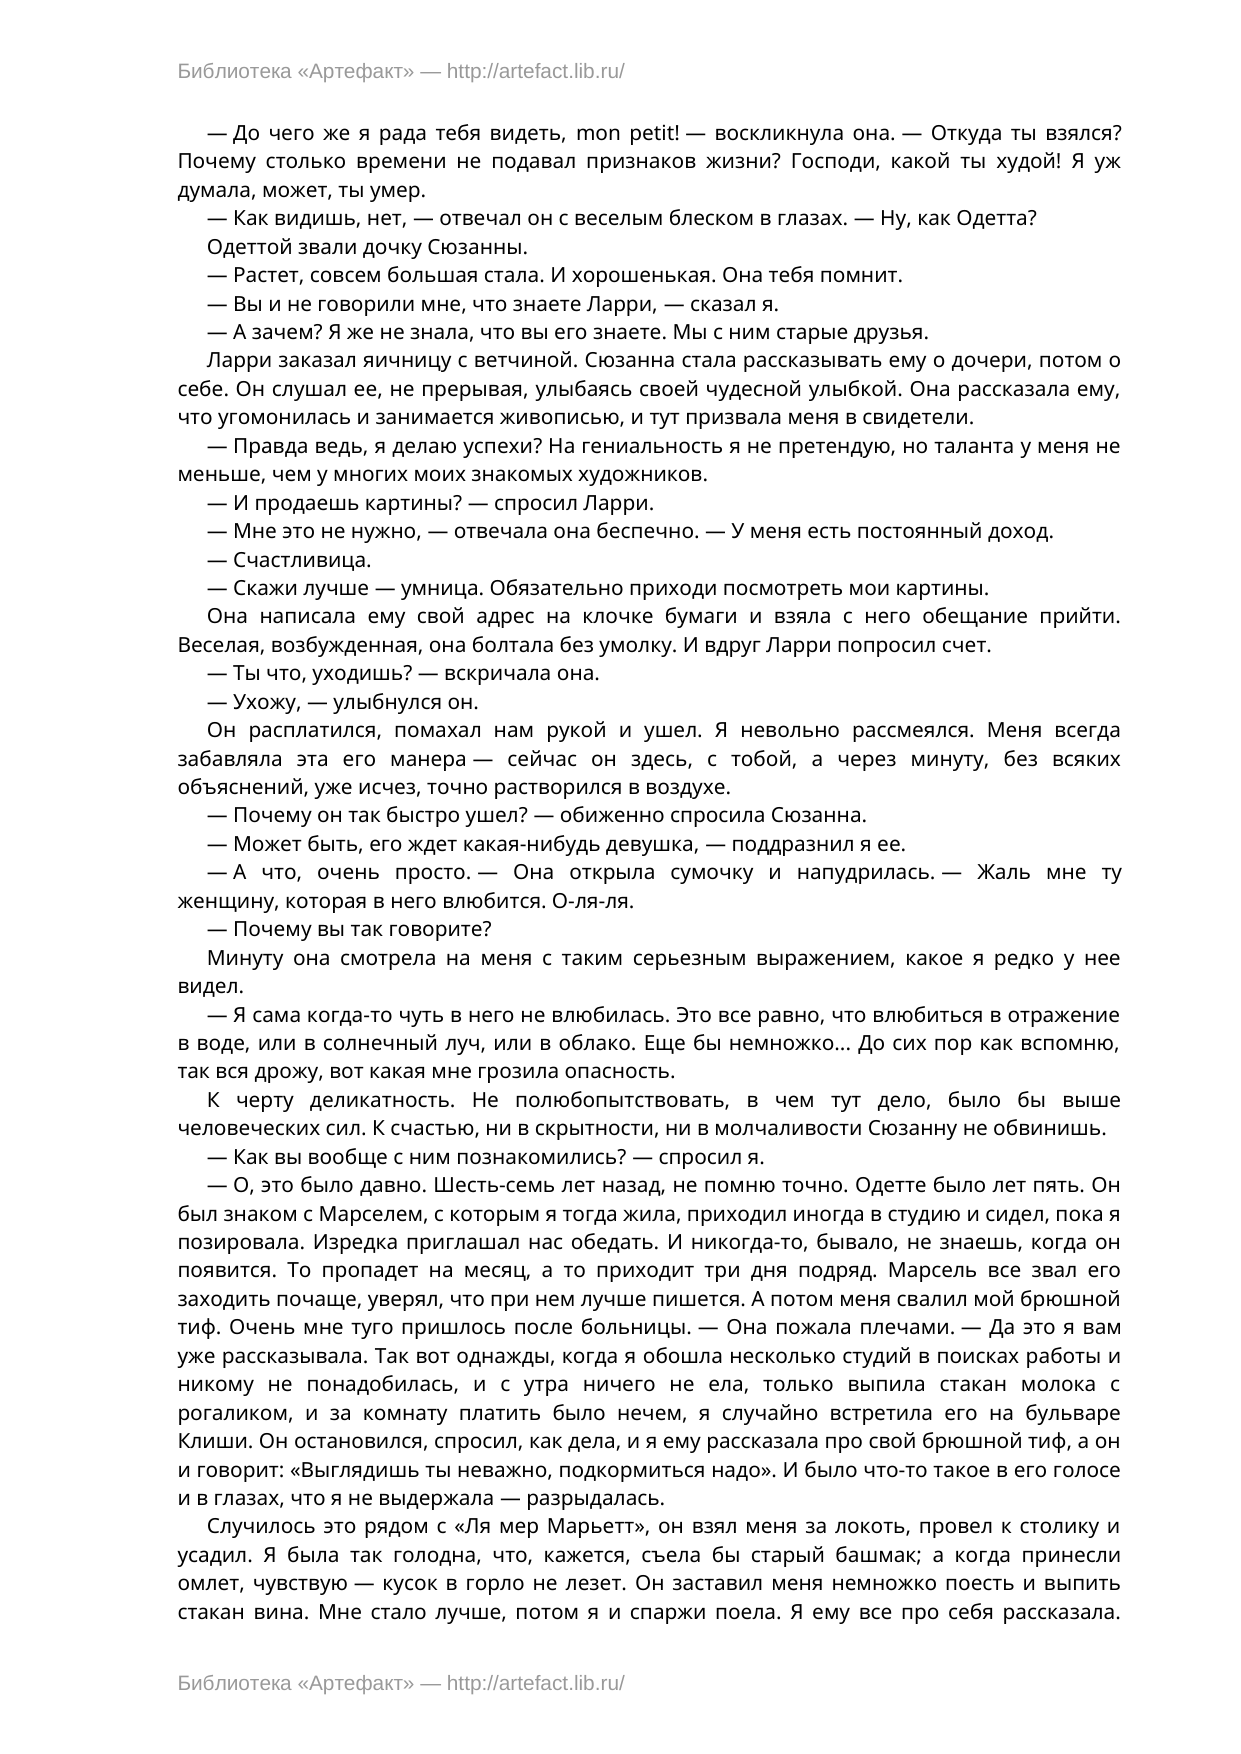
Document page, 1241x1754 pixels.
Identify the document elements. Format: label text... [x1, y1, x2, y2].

text — До чего же я рада тебя видеть, mon petit! — воскликнула она. — Откуда ты взялся? Почему столько времени не подавал признаков жизни? Господи, какой ты худой! Я уж думала, может, ты умер. [177, 118, 1122, 203]
text — Ты что, уходишь? — вскричала она. [177, 658, 1122, 687]
text — Растет, совсем большая стала. И хорошенькая. Она тебя помнит. [177, 260, 1122, 289]
text К черту деликатность. Не полюбопытствовать, в чем тут дело, было бы выше человеческих сил. К счастью, ни в скрытности, ни в молчаливости Сюзанну не обвинишь. [177, 1085, 1122, 1142]
text — О, это было давно. Шесть-семь лет назад, не помню точно. Одетте было лет пять. Он был знаком с Марселем, с которым я тогда жила, приходил иногда в студию и сидел, пока я позировала. Изредка приглашал нас обедать. И никогда-то, бывало, не знаешь, когда он появится. То пропадет на месяц, а то приходит три дня подряд. Марсель все звал его заходить почаще, уверял, что при нем лучше пишется. А потом меня свалил мой брюшной тиф. Очень мне туго пришлось после больницы. — Она пожала плечами. — Да это я вам уже рассказывала. Так вот однажды, когда я обошла несколько студий в поисках работы и никому не понадобилась, и с утра ничего не ела, только выпила стакан молока с рогаликом, и за комнату платить было нечем, я случайно встретила его на бульваре Клиши. Он остановился, спросил, как дела, и я ему рассказала про свой брюшной тиф, а он и говорит: «Выглядишь ты неважно, подкормиться надо». И было что-то такое в его голосе и в глазах, что я не выдержала — разрыдалась. [177, 1170, 1122, 1512]
text Одеттой звали дочку Сюзанны. [177, 232, 1122, 260]
text — Как вы вообще с ним познакомились? — спросил я. [177, 1142, 1122, 1170]
text Ларри заказал яичницу с ветчиной. Сюзанна стала рассказывать ему о дочери, потом о себе. Он слушал ее, не прерывая, улыбаясь своей чудесной улыбкой. Она рассказала ему, что угомонилась и занимается живописью, и тут призвала меня в свидетели. [177, 346, 1122, 431]
text Она написала ему свой адрес на клочке бумаги и взяла с него обещание прийти. Веселая, возбужденная, она болтала без умолку. И вдруг Ларри попросил счет. [177, 602, 1122, 658]
text — Мне это не нужно, — отвечала она беспечно. — У меня есть постоянный доход. [177, 516, 1122, 545]
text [177, 1512, 1122, 1625]
text — Скажи лучше — умница. Обязательно приходи посмотреть мои картины. [177, 573, 1122, 602]
text — Я сама когда-то чуть в него не влюбилась. Это все равно, что влюбиться в отражение в воде, или в солнечный луч, или в облако. Еще бы немножко... До сих пор как вспомню, так вся дрожу, вот какая мне грозила опасность. [177, 1000, 1122, 1085]
text — Как видишь, нет, — отвечал он с веселым блеском в глазах. — Ну, как Одетта? [177, 203, 1122, 232]
text — Правда ведь, я делаю успехи? На гениальность я не претендую, но таланта у меня не меньше, чем у многих моих знакомых художников. [177, 431, 1122, 488]
text — Ухожу, — улыбнулся он. [177, 687, 1122, 715]
text — А зачем? Я же не знала, что вы его знаете. Мы с ним старые друзья. [177, 317, 1122, 346]
text — Почему вы так говорите? [177, 914, 1122, 943]
text — Почему он так быстро ушел? — обиженно спросила Сюзанна. [177, 801, 1122, 829]
text Минуту она смотрела на меня с таким серьезным выражением, какое я редко у нее видел. [177, 943, 1122, 1000]
text — Может быть, его ждет какая-нибудь девушка, — поддразнил я ее. [177, 829, 1122, 857]
text Он расплатился, помахал нам рукой и ушел. Я невольно рассмеялся. Меня всегда забавляла эта его манера — сейчас он здесь, с тобой, а через минуту, без всяких объяснений, уже исчез, точно растворился в воздухе. [177, 715, 1122, 801]
text — Счастливица. [177, 545, 1122, 573]
text — Вы и не говорили мне, что знаете Ларри, — сказал я. [177, 289, 1122, 317]
text — А что, очень просто. — Она открыла сумочку и напудрилась. — Жаль мне ту женщину, которая в него влюбится. О-ля-ля. [177, 857, 1122, 914]
text — И продаешь картины? — спросил Ларри. [177, 488, 1122, 516]
